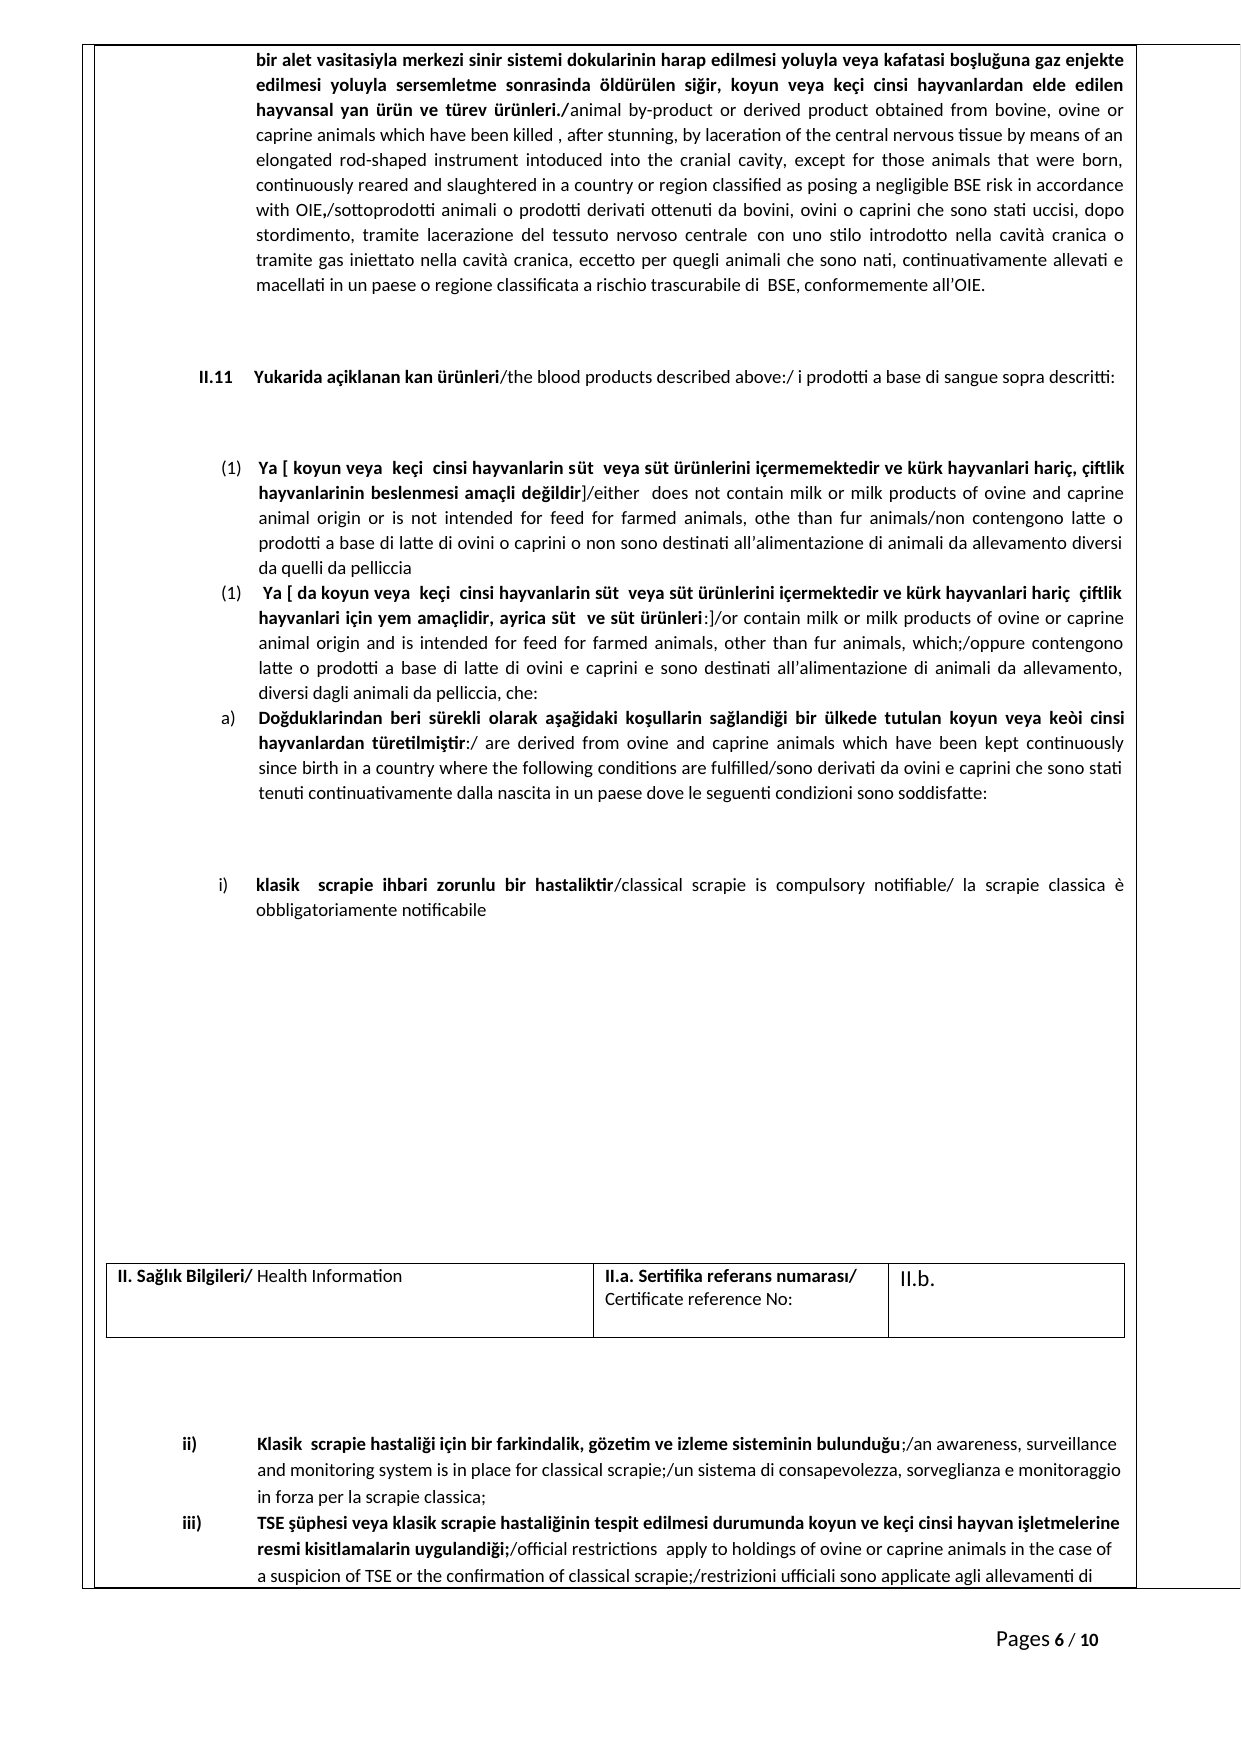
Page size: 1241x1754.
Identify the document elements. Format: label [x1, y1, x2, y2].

table_header [1137, 45, 1240, 1588]
table_header [95, 46, 1136, 1587]
table_header [83, 45, 94, 1588]
